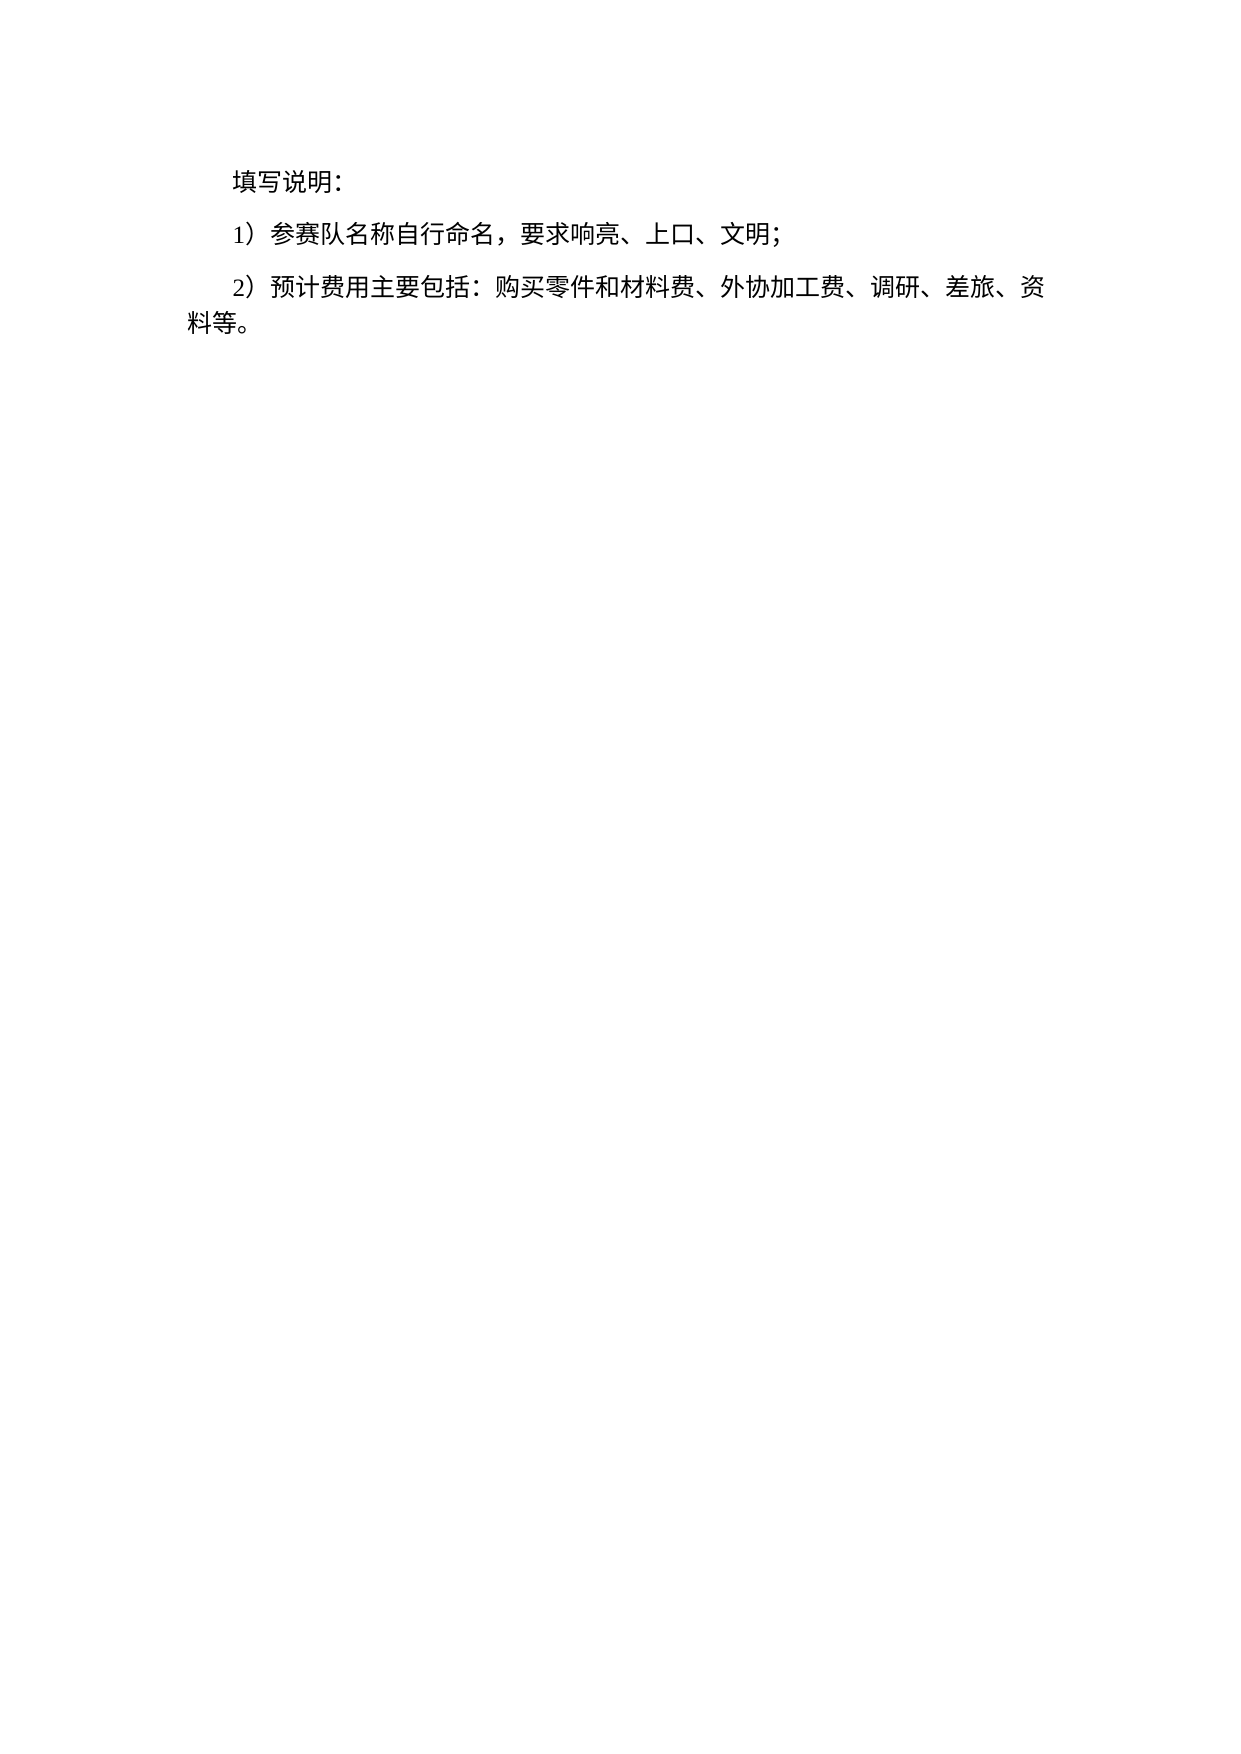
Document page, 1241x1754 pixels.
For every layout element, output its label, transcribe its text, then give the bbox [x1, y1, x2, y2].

text 2）预计费用主要包括：购买零件和材料费、外协加工费、调研、差旅、资料等。 [187, 267, 1049, 339]
text 1）参赛队名称自行命名，要求响亮、上口、文明； [187, 214, 1049, 251]
text 填写说明： [187, 162, 1049, 198]
